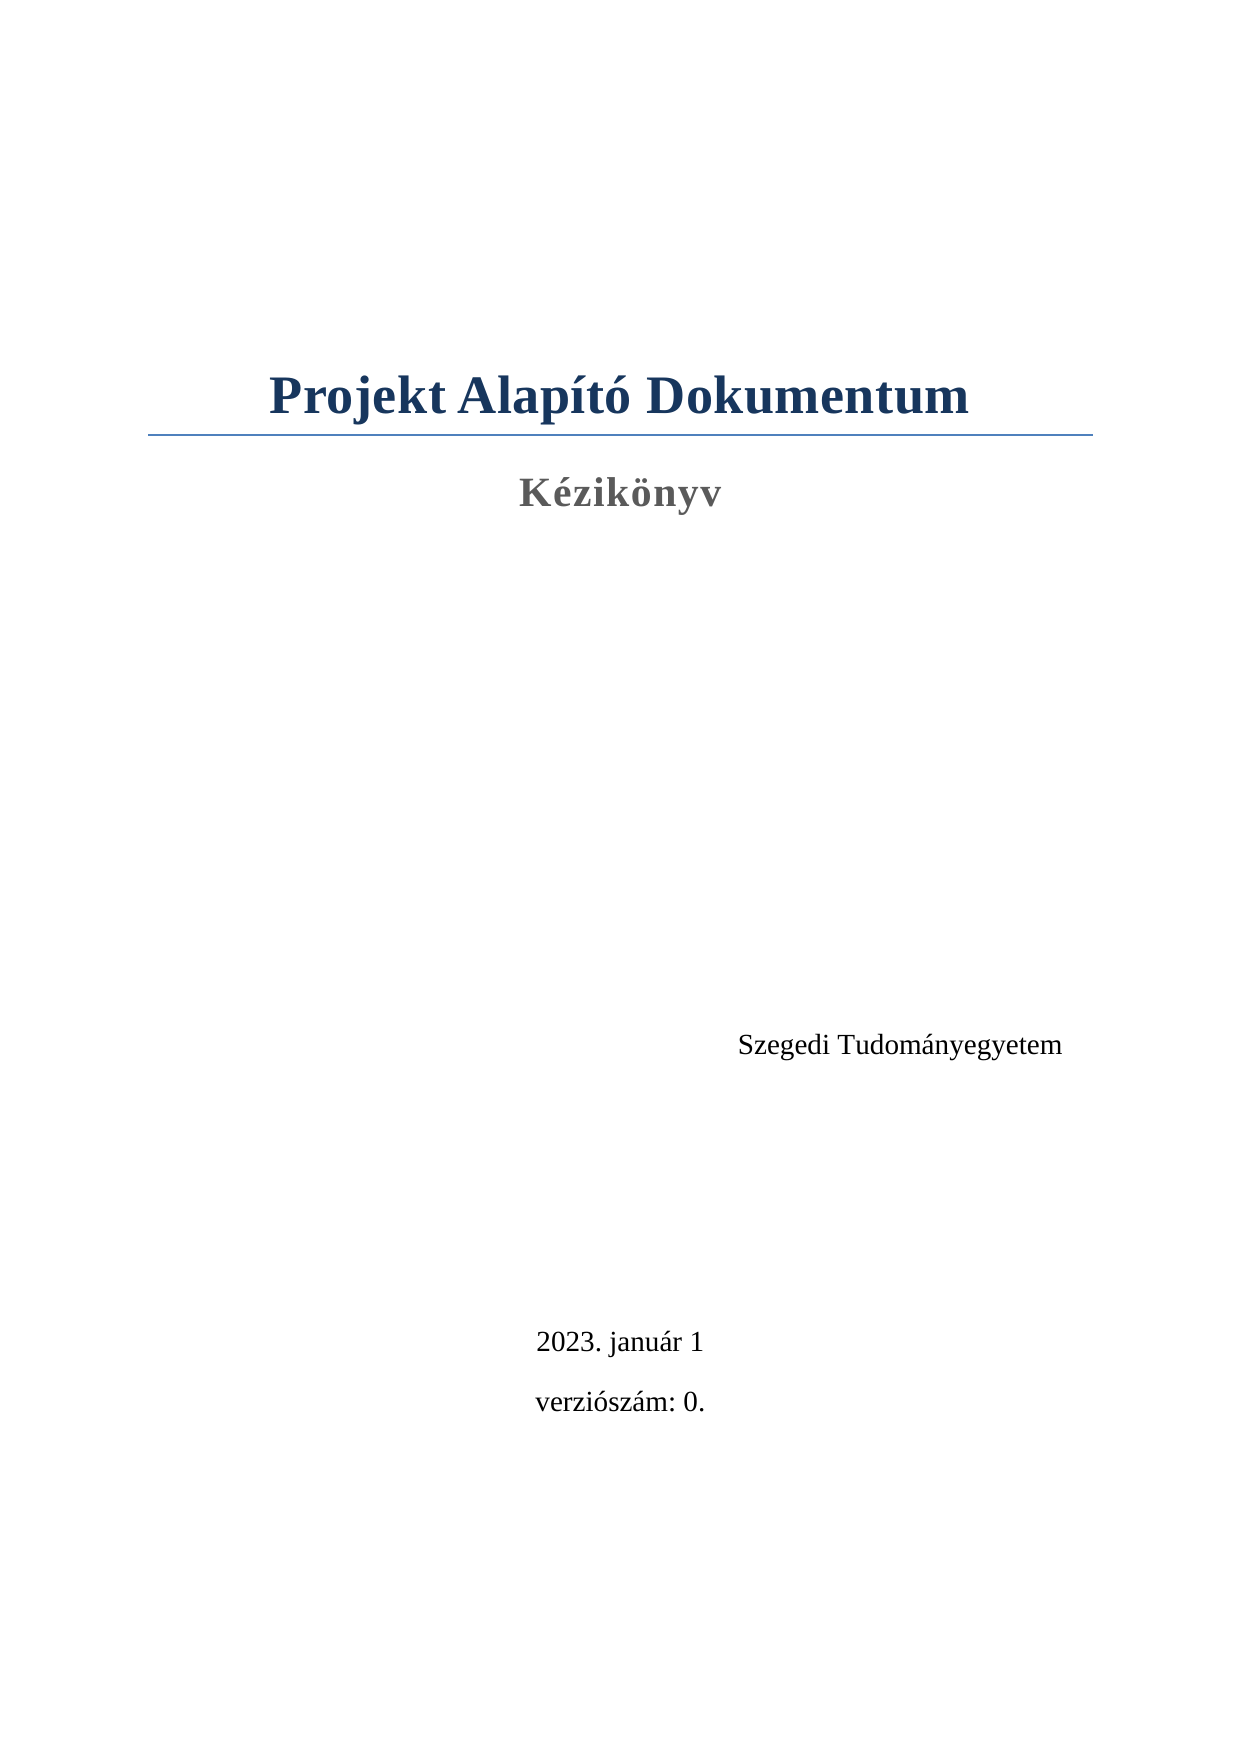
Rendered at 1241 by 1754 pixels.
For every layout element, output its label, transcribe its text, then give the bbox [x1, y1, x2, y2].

text Szegedi Tudományegyetem [738, 1027, 1093, 1061]
subtitle Kézikönyv [148, 467, 1093, 515]
text verziószám: 0. [148, 1384, 1093, 1417]
text 2023. január 1 [148, 1324, 1093, 1358]
title Projekt Alapító Dokumentum [148, 363, 1093, 434]
